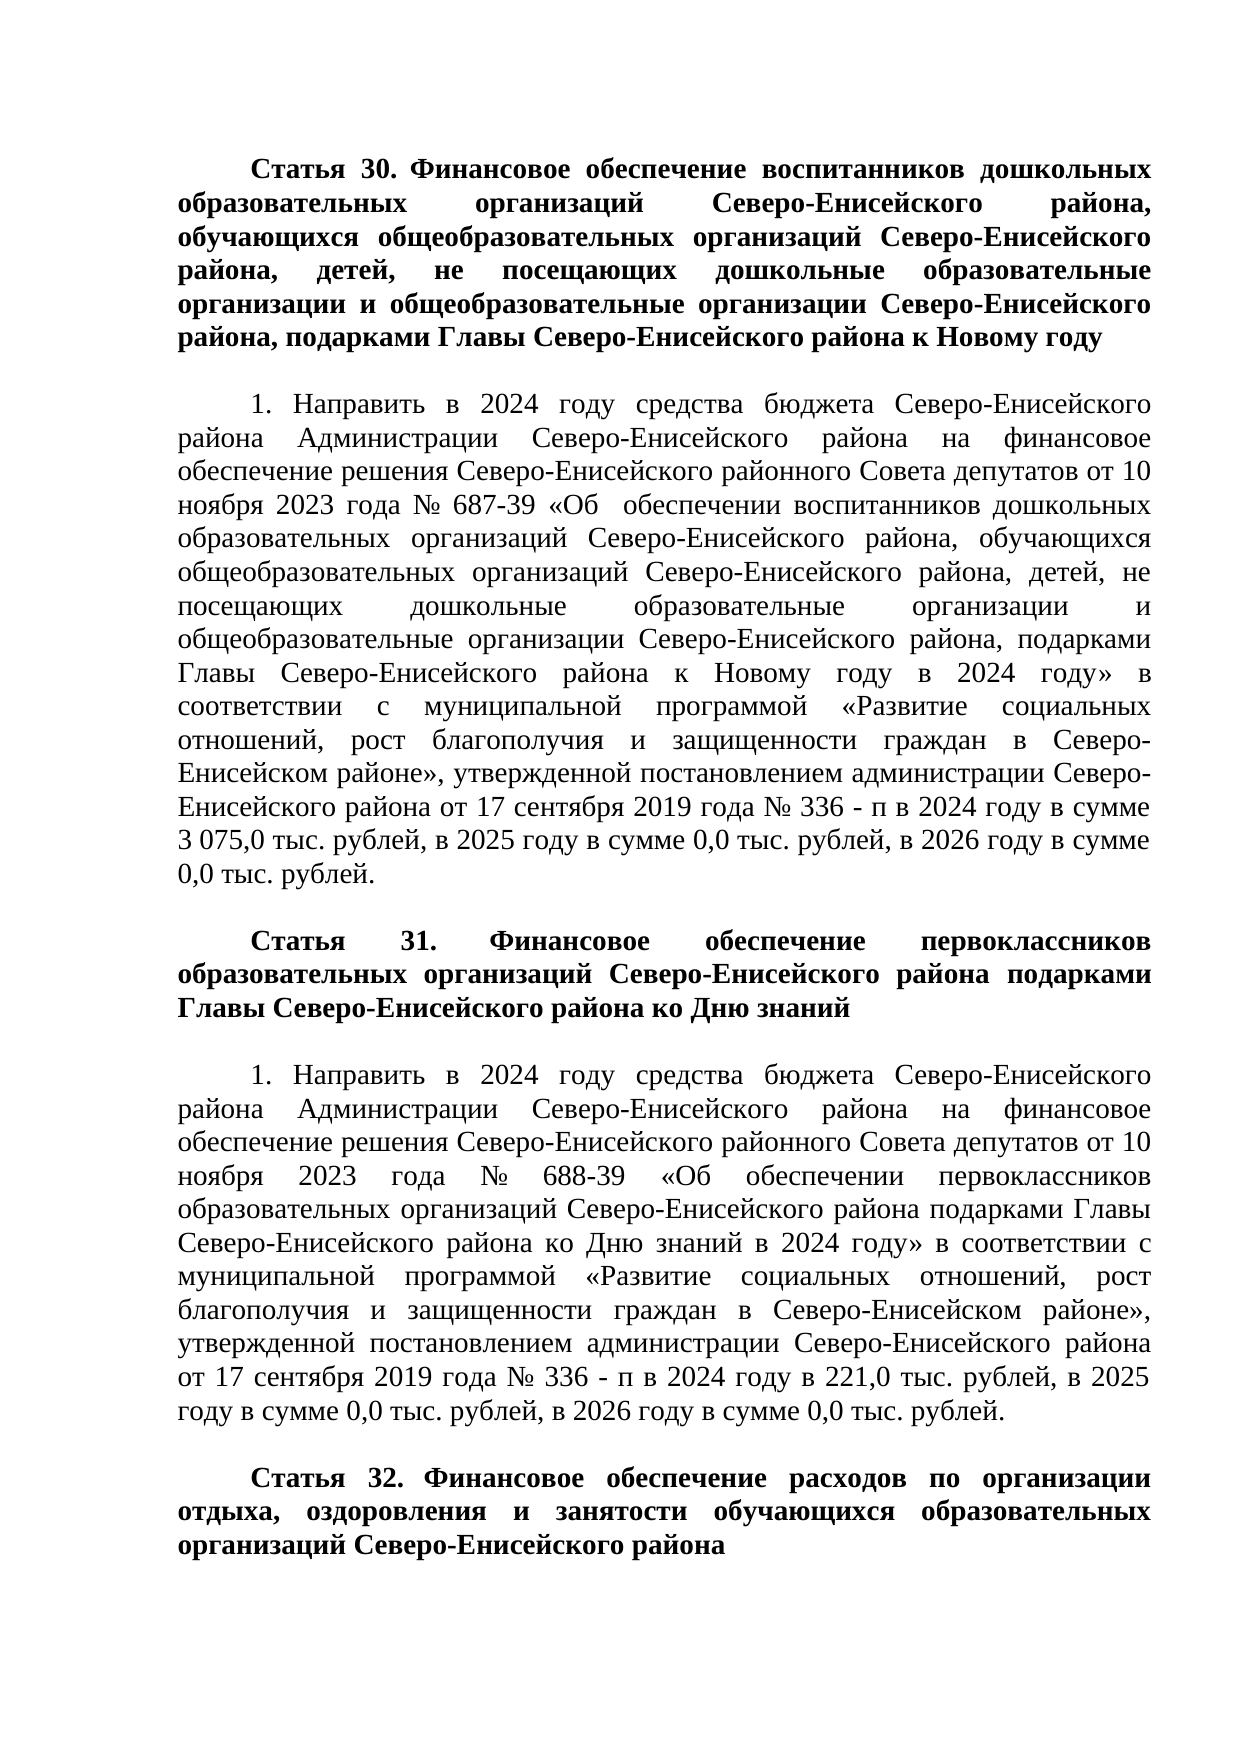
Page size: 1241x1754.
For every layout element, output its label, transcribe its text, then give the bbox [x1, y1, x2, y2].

text 1. Направить в 2024 году средства бюджета Северо-Енисейского района Администрации Северо-Енисейского района на финансовое обеспечение решения Северо-Енисейского районного Совета депутатов от 10 ноября 2023 года № 687-39 «Об обеспечении воспитанников дошкольных образовательных организаций Северо-Енисейского района, обучающихся общеобразовательных организаций Северо-Енисейского района, детей, не посещающих дошкольные образовательные организации и общеобразовательные организации Северо-Енисейского района, подарками Главы Северо-Енисейского района к Новому году в 2024 году» в соответствии с муниципальной программой «Развитие социальных отношений, рост благополучия и защищенности граждан в Северо-Енисейском районе», утвержденной постановлением администрации Северо-Енисейского района от 17 сентября 2019 года № 336 - п в 2024 году в сумме 3 075,0 тыс. рублей, в 2025 году в сумме 0,0 тыс. рублей, в 2026 году в сумме 0,0 тыс. рублей. [177, 386, 1152, 889]
text Статья 32. Финансовое обеспечение расходов по организации отдыха, оздоровления и занятости обучающихся образовательных организаций Северо-Енисейского района [177, 1460, 1152, 1560]
text 1. Направить в 2024 году средства бюджета Северо-Енисейского района Администрации Северо-Енисейского района на финансовое обеспечение решения Северо-Енисейского районного Совета депутатов от 10 ноября 2023 года № 688-39 «Об обеспечении первоклассников образовательных организаций Северо-Енисейского района подарками Главы Северо-Енисейского района ко Дню знаний в 2024 году» в соответствии с муниципальной программой «Развитие социальных отношений, рост благополучия и защищенности граждан в Северо-Енисейском районе», утвержденной постановлением администрации Северо-Енисейского района от 17 сентября 2019 года № 336 - п в 2024 году в 221,0 тыс. рублей, в 2025 году в сумме 0,0 тыс. рублей, в 2026 году в сумме 0,0 тыс. рублей. [177, 1057, 1152, 1426]
text Статья 30. Финансовое обеспечение воспитанников дошкольных образовательных организаций Северо-Енисейского района, обучающихся общеобразовательных организаций Северо-Енисейского района, детей, не посещающих дошкольные образовательные организации и общеобразовательные организации Северо-Енисейского района, подарками Главы Северо-Енисейского района к Новому году [177, 152, 1152, 353]
text Статья 31. Финансовое обеспечение первоклассников образовательных организаций Северо-Енисейского района подарками Главы Северо-Енисейского района ко Дню знаний [177, 923, 1152, 1024]
